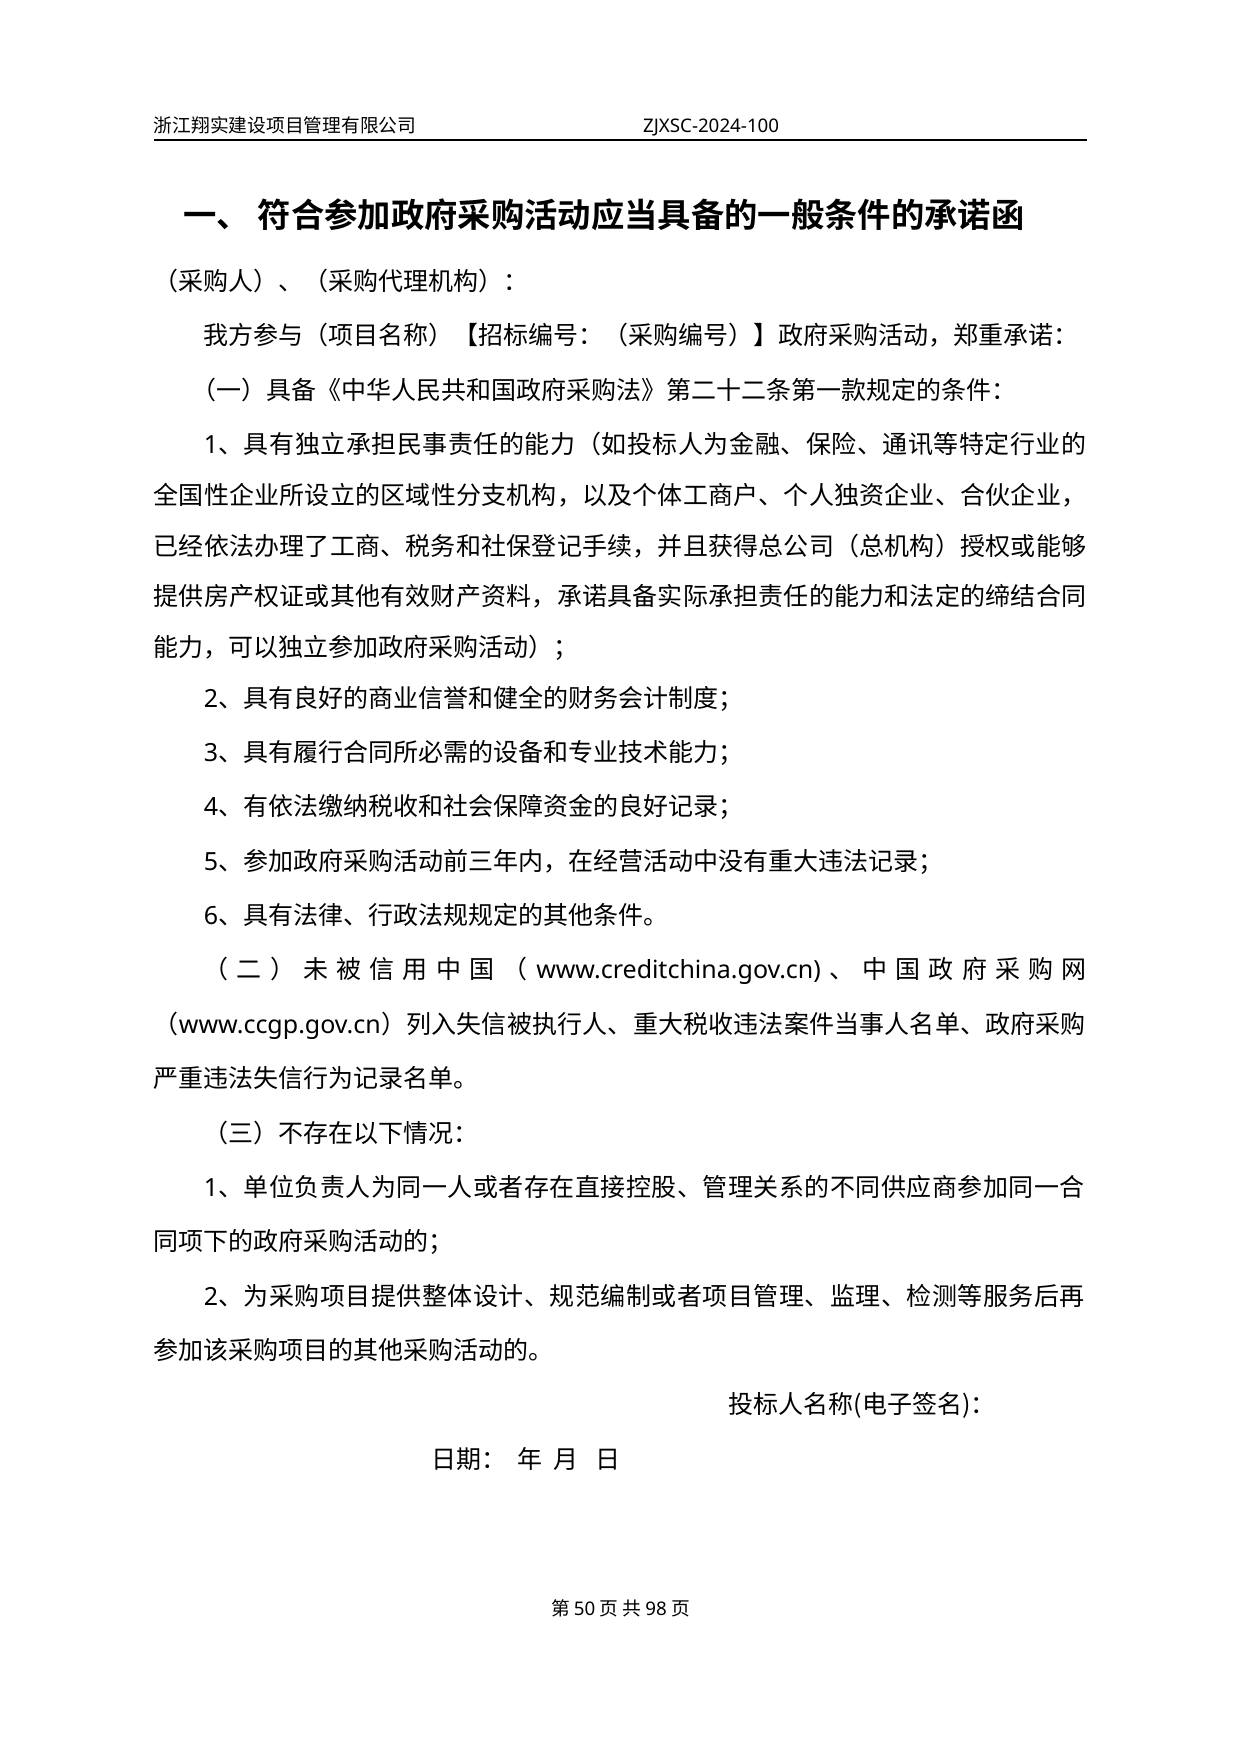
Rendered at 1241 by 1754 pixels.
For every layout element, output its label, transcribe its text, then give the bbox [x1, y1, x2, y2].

text 2、为采购项目提供整体设计、规范编制或者项目管理、监理、检测等服务后再参加该采购项目的其他采购活动的。 [153, 1276, 1087, 1367]
text 6、具有法律、行政法规规定的其他条件。 [153, 896, 1087, 932]
text （一）具备《中华人民共和国政府采购法》第二十二条第一款规定的条件： [153, 370, 1087, 406]
text 投标人名称(电子签名)： [153, 1385, 1087, 1421]
text 1、单位负责人为同一人或者存在直接控股、管理关系的不同供应商参加同一合同项下的政府采购活动的； [153, 1167, 1087, 1258]
text （三）不存在以下情况： [153, 1113, 1087, 1149]
text 4、有依法缴纳税收和社会保障资金的良好记录； [153, 787, 1087, 823]
text 我方参与（项目名称）【招标编号：（采购编号）】政府采购活动，郑重承诺： [153, 316, 1087, 352]
text 1、具有独立承担民事责任的能力（如投标人为金融、保险、通讯等特定行业的全国性企业所设立的区域性分支机构，以及个体工商户、个人独资企业、合伙企业，已经依法办理了工商、税务和社保登记手续，并且获得总公司（总机构）授权或能够提供房产权证或其他有效财产资料，承诺具备实际承担责任的能力和法定的缔结合同能力，可以独立参加政府采购活动）； [153, 424, 1087, 664]
text 5、参加政府采购活动前三年内，在经营活动中没有重大违法记录； [153, 841, 1087, 877]
text 日期： 年 月 日 [153, 1439, 1087, 1476]
text 一、 符合参加政府采购活动应当具备的一般条件的承诺函 [153, 189, 1037, 237]
text （采购人）、（采购代理机构）： [153, 261, 1087, 298]
text 2、具有良好的商业信誉和健全的财务会计制度； [153, 678, 1087, 714]
text （二）未被信用中国（www.creditchina.gov.cn)、中国政府采购网（www.ccgp.gov.cn）列入失信被执行人、重大税收违法案件当事人名单、政府采购严重违法失信行为记录名单。 [153, 950, 1087, 1095]
text 3、具有履行合同所必需的设备和专业技术能力； [153, 732, 1087, 769]
